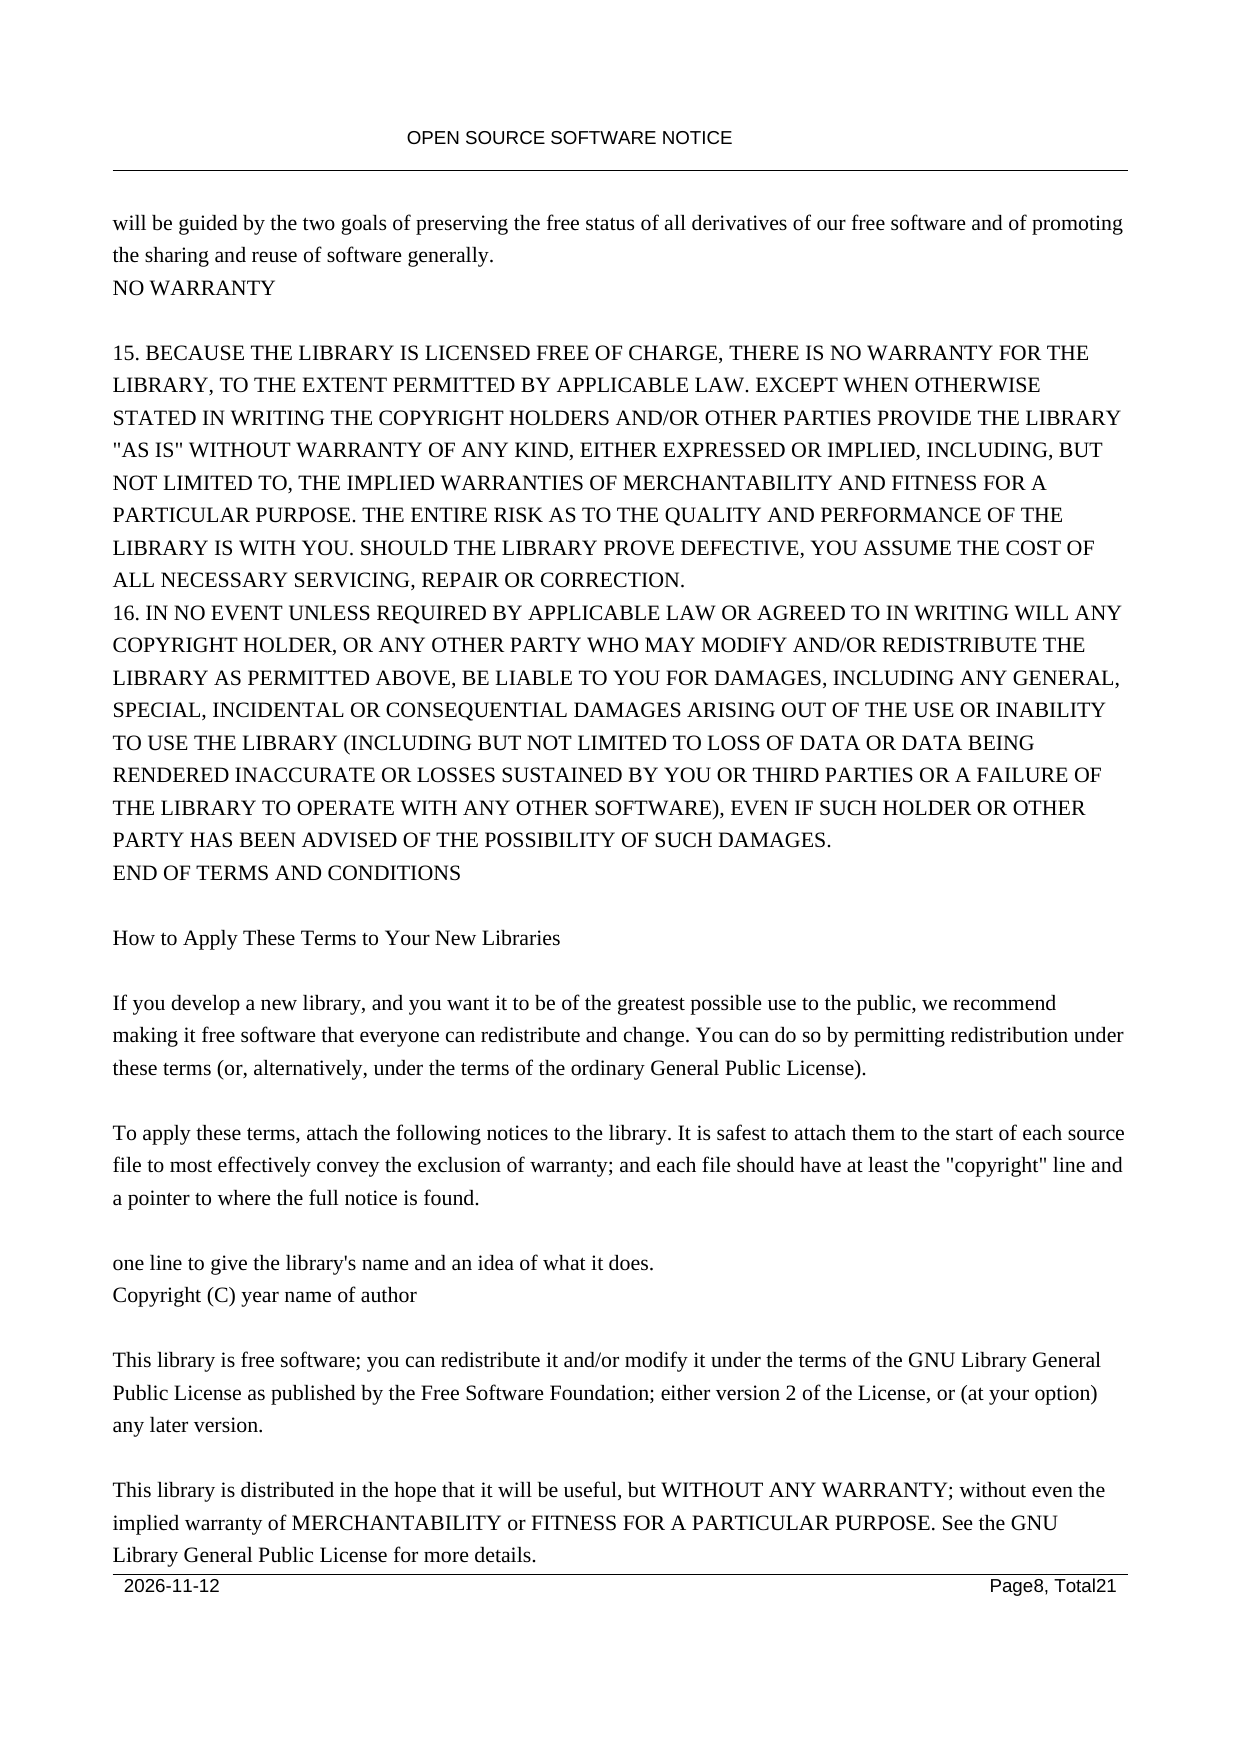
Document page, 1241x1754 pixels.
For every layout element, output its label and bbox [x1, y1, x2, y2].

text [112, 206, 1128, 1571]
